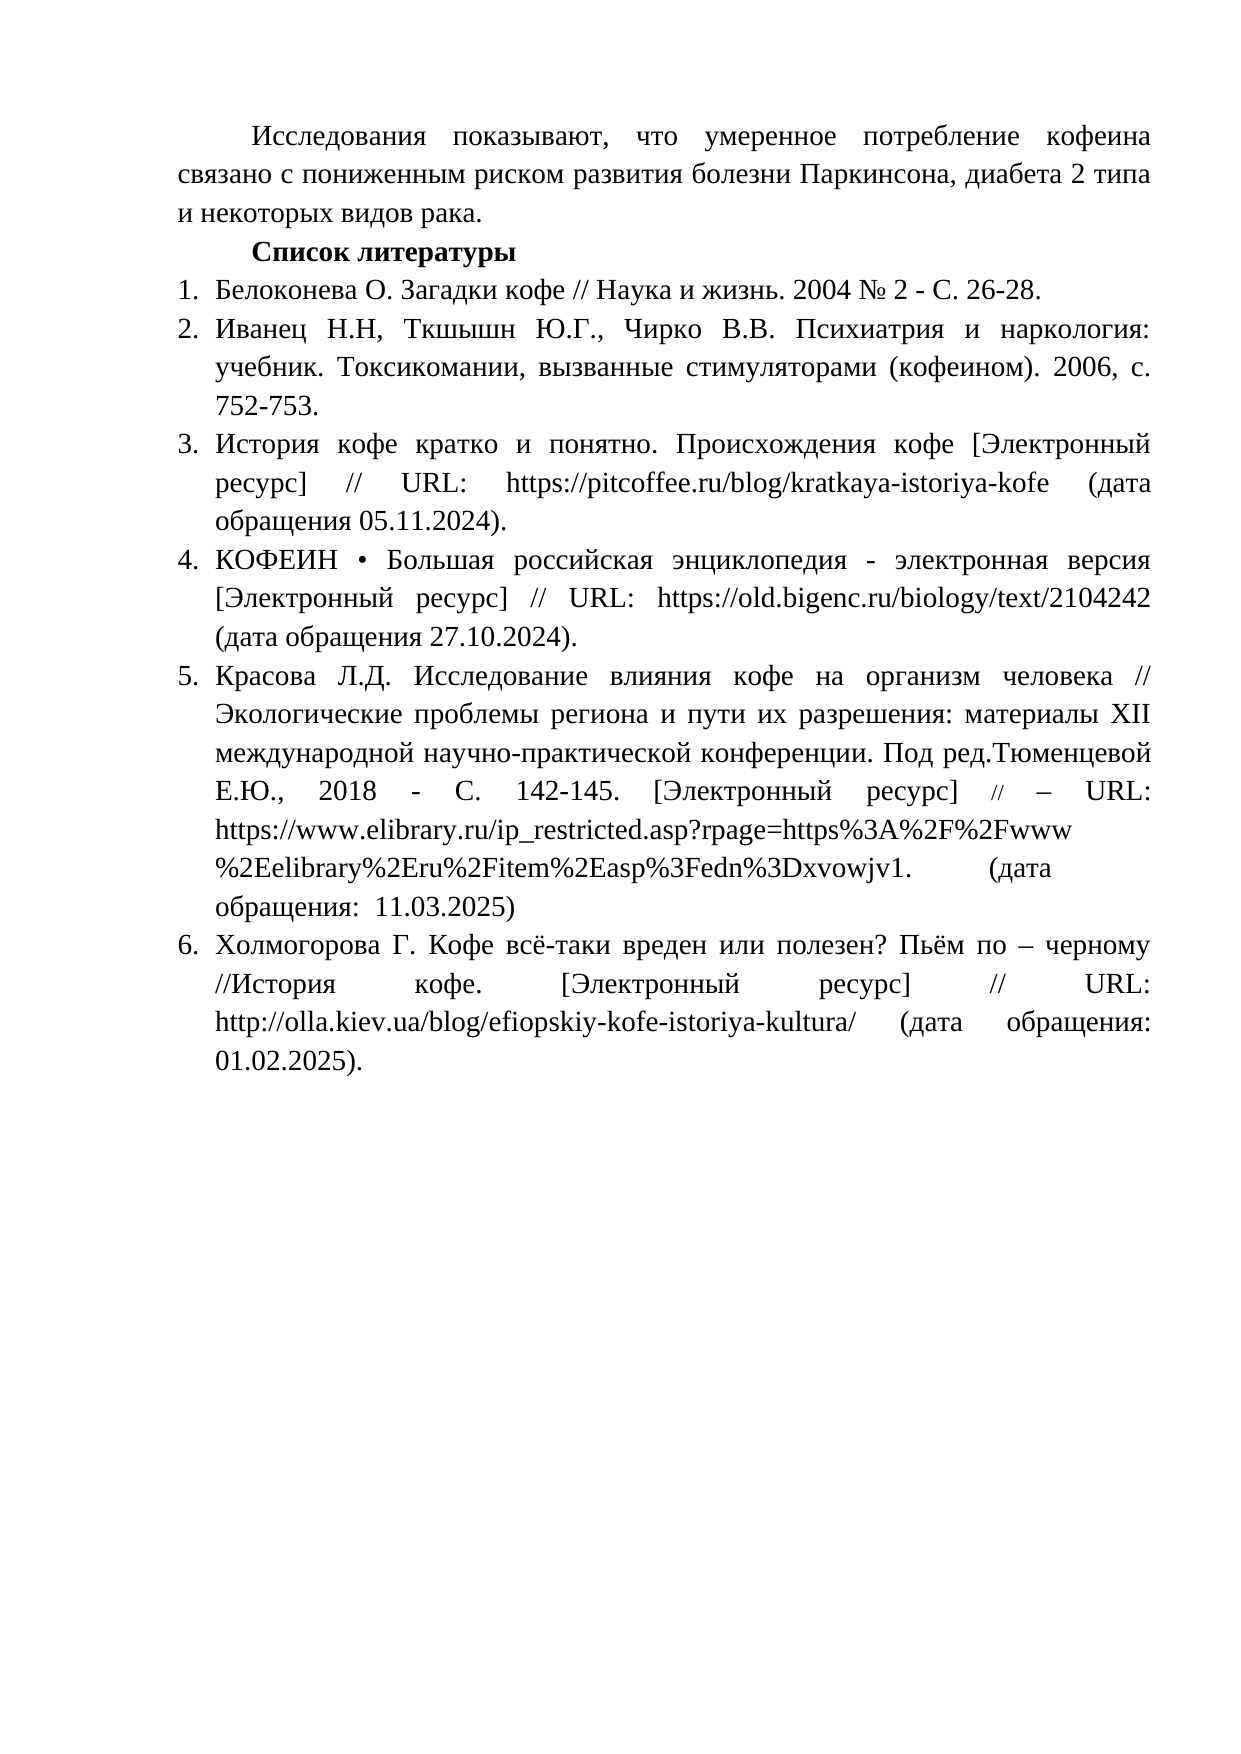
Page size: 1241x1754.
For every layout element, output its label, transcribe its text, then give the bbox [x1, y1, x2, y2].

list Иванец Н.Н, Ткшышн Ю.Г., Чирко В.В. Психиатрия и наркология: учебник. Токсикомании, вызванные стимуляторами (кофеином). 2006, с. 752-753. [177, 311, 1152, 421]
list КОФЕИН • Большая российская энциклопедия - электронная версия [Электронный ресурс] // URL: https://old.bigenc.ru/biology/text/2104242 (дата обращения 27.10.2024). [177, 542, 1152, 653]
list Холмогорова Г. Кофе всё-таки вреден или полезен? Пьём по – черному //История кофе. [Электронный ресурс] // URL: http://olla.kiev.ua/blog/efiopskiy-kofe-istoriya-kultura/ (дата обращения: 01.02.2025). [177, 927, 1152, 1077]
list Белоконева О. Загадки кофе // Наука и жизнь. 2004 № 2 - С. 26-28. [177, 272, 1152, 306]
list Красова Л.Д. Исследование влияния кофе на организм человека // Экологические проблемы региона и пути их разрешения: материалы XII международной научно-практической конференции. Под ред.Тюменцевой Е.Ю., 2018 - С. 142-145. [Электронный ресурс] // – URL: https://www.elibrary.ru/ip_restricted.asp?rpage=https%3A%2F%2Fwww%2Eelibrary%2Eru%2Fitem%2Easp%3Fedn%3Dxvowjv1. (дата обращения: 11.03.2025) [177, 658, 1152, 922]
list История кофе кратко и понятно. Происхождения кофе [Электронный ресурс] // URL: https://pitcoffee.ru/blog/kratkaya-istoriya-kofe (дата обращения 05.11.2024). [177, 426, 1152, 537]
text Список литературы [177, 234, 1152, 267]
text Исследования показывают, что умеренное потребление кофеина связано с пониженным риском развития болезни Паркинсона, диабета 2 типа и некоторых видов рака. [177, 118, 1152, 229]
